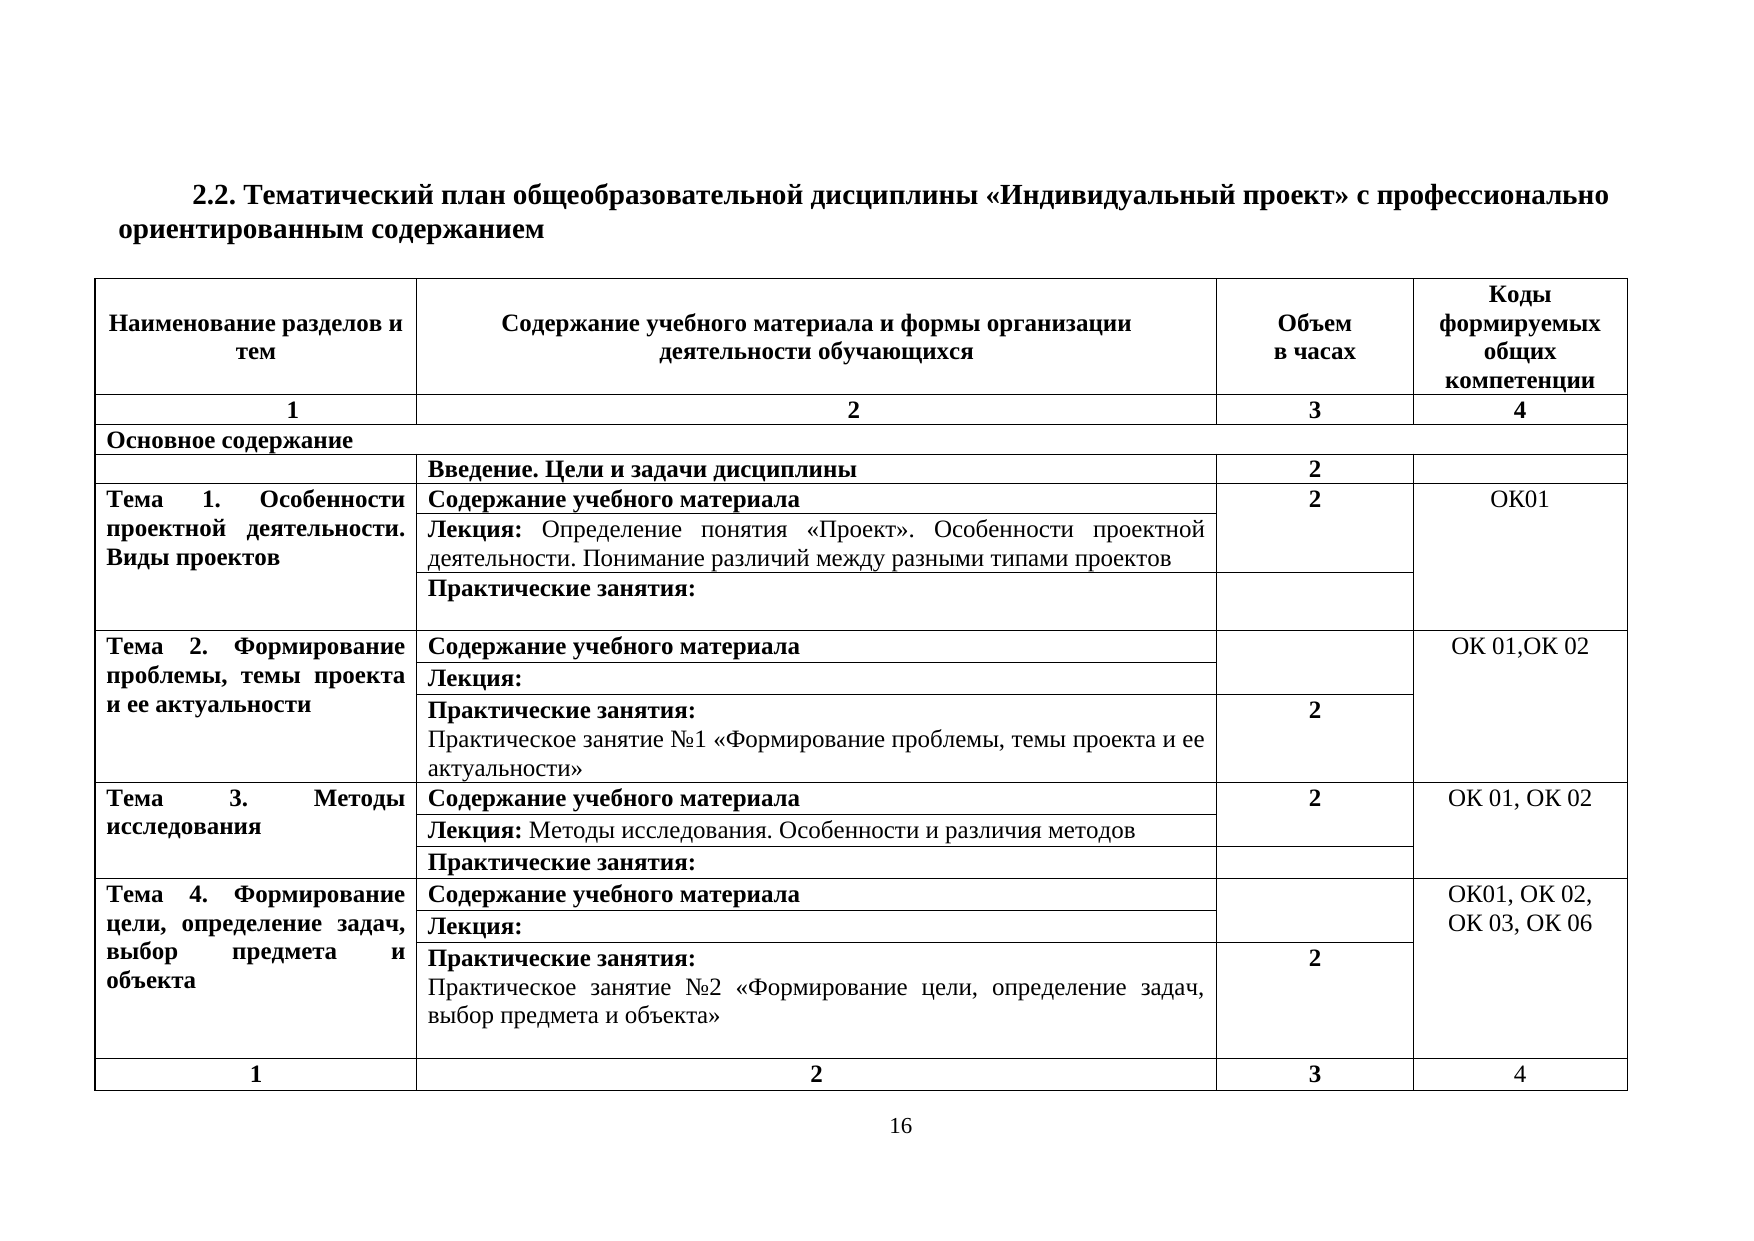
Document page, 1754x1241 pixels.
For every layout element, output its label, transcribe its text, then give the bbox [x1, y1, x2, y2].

table_cell Практические занятия: Практическое занятие №1 «Формирование проблемы, темы проекта и ее актуальности» [417, 695, 1216, 782]
table_cell Тема 2. Формирование проблемы, темы проекта и ее актуальности [96, 631, 416, 782]
table_cell Лекция: [417, 663, 1216, 694]
table_header Объем в часах [1217, 279, 1413, 394]
table_cell Тема 1. Особенности проектной деятельности. Виды проектов [96, 484, 416, 630]
table_cell 1 [96, 1059, 416, 1090]
table_cell 2 [417, 1059, 1216, 1090]
table_cell Практические занятия: Практическое занятие №2 «Формирование цели, определение задач, выбор предмета и объекта» [417, 943, 1216, 1058]
table_cell 4 [1414, 1059, 1627, 1090]
table_cell Практические занятия: [417, 847, 1216, 878]
table_cell Лекция: Методы исследования. Особенности и различия методов [417, 815, 1216, 846]
text 2.2. Тематический план общеобразовательной дисциплины «Индивидуальный проект» с профессионально ориентированным содержанием [118, 177, 1683, 244]
table_cell [1217, 573, 1413, 630]
table_cell ОК01, ОК 02, ОК 03, ОК 06 [1414, 879, 1627, 1058]
table_cell Содержание учебного материала [417, 783, 1216, 814]
table_cell [1217, 631, 1413, 694]
table_cell Введение. Цели и задачи дисциплины [417, 455, 1216, 483]
table_header Наименование разделов и тем [96, 279, 416, 394]
table_cell [1414, 455, 1627, 483]
table_cell Содержание учебного материала [417, 484, 1216, 513]
table_cell 3 [1217, 1059, 1413, 1090]
table_cell 2 [1217, 783, 1413, 846]
table_cell Практические занятия: [417, 573, 1216, 630]
table_cell Содержание учебного материала [417, 631, 1216, 662]
table_cell 2 [1217, 943, 1413, 1058]
table_cell Содержание учебного материала [417, 879, 1216, 910]
table_cell 1 [96, 395, 416, 424]
table_cell ОК 01, ОК 02 [1414, 783, 1627, 878]
table_cell [96, 455, 416, 483]
table_cell Лекция: [417, 911, 1216, 942]
table_cell ОК 01,ОК 02 [1414, 631, 1627, 782]
table_cell 4 [1414, 395, 1627, 424]
table_cell 3 [1217, 395, 1413, 424]
table_cell 2 [1217, 484, 1413, 572]
table_cell [1217, 847, 1413, 878]
table_cell Тема 4. Формирование цели, определение задач, выбор предмета и объекта [96, 879, 416, 1058]
table_cell [1217, 879, 1413, 942]
table_header Содержание учебного материала и формы организации деятельности обучающихся [417, 279, 1216, 394]
table_cell Основное содержание [96, 425, 1627, 453]
table_cell Лекция: Определение понятия «Проект». Особенности проектной деятельности. Понимание различий между разными типами проектов [417, 514, 1216, 572]
table_cell ОК01 [1414, 484, 1627, 630]
table_cell 2 [1217, 455, 1413, 483]
table_cell 2 [417, 395, 1216, 424]
table_cell Тема 3. Методы исследования [96, 783, 416, 878]
table_cell 2 [1217, 695, 1413, 782]
table_header Коды формируемых общих компетенции [1414, 279, 1627, 394]
